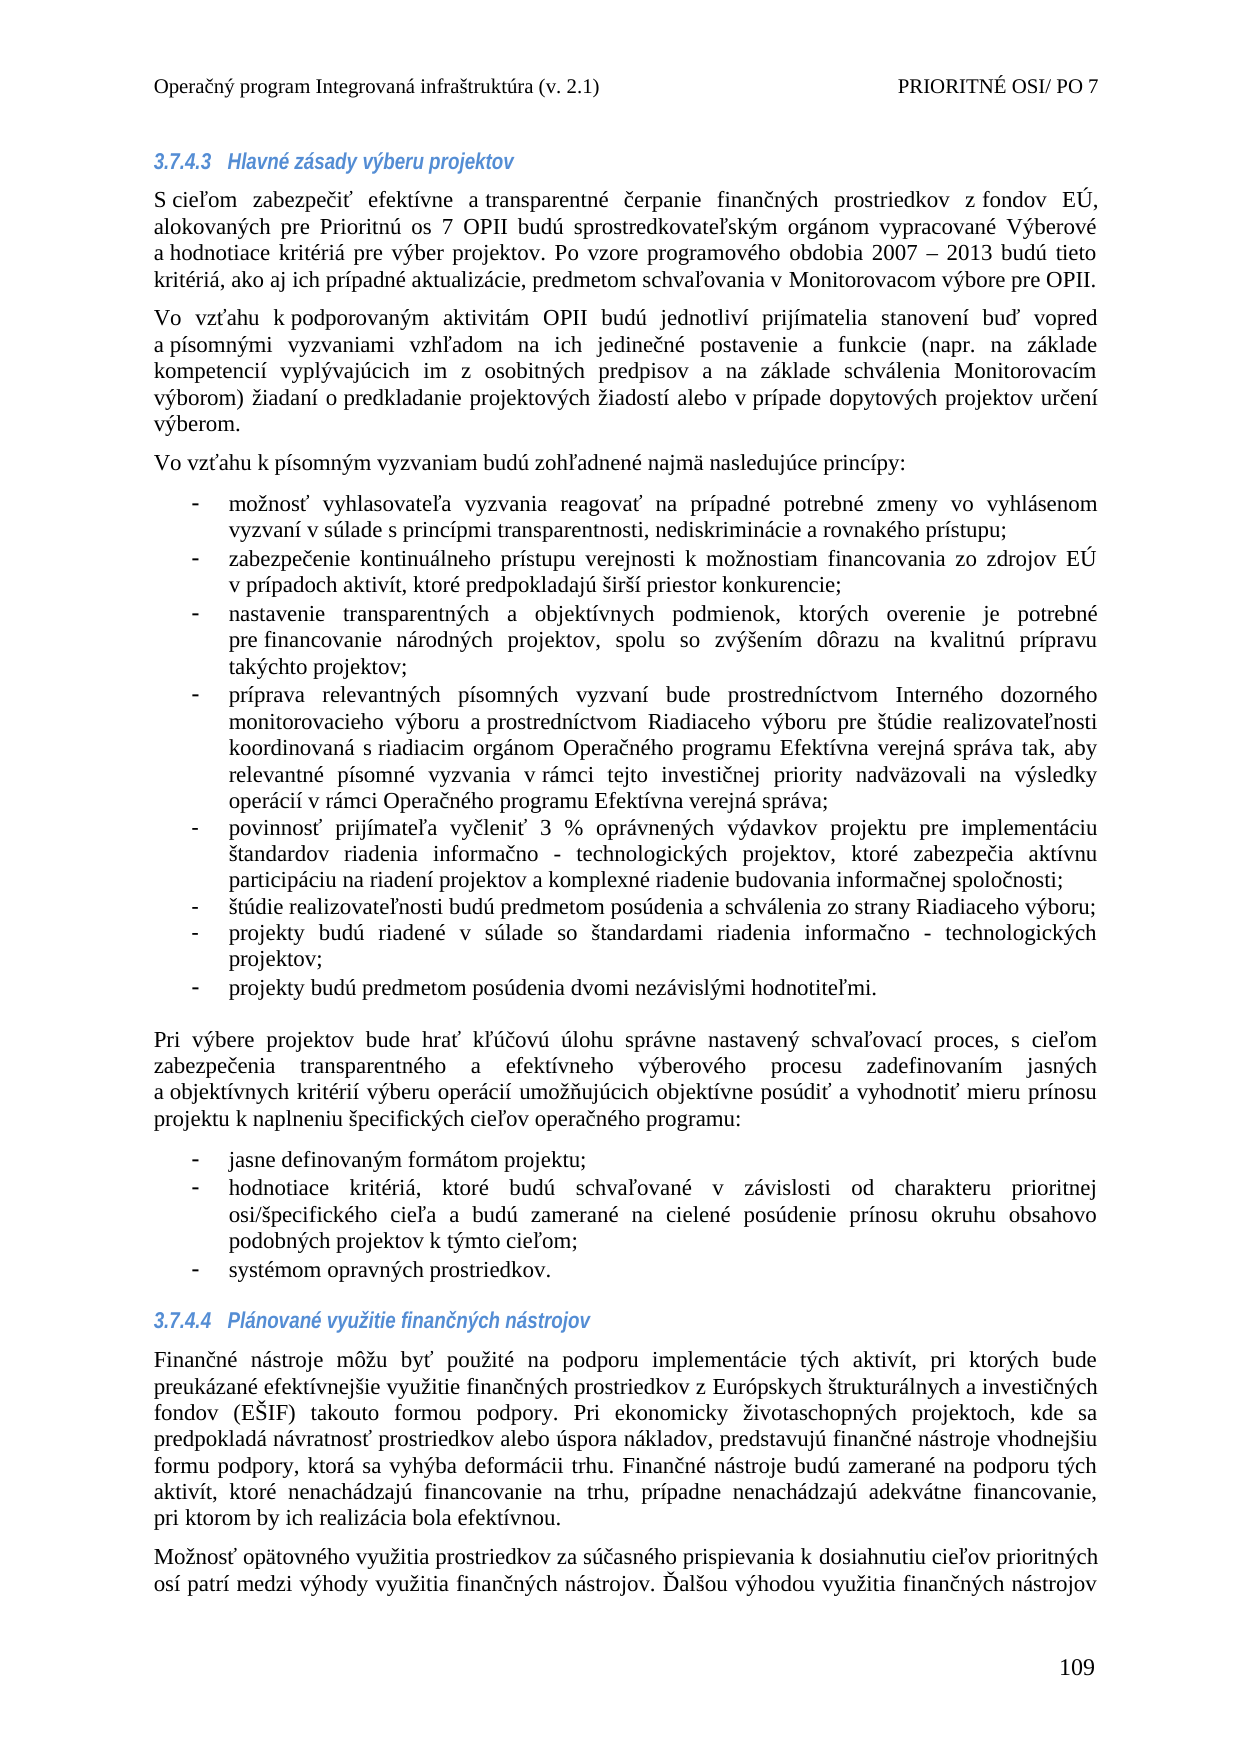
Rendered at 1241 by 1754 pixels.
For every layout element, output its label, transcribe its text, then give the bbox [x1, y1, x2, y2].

list projekty budú predmetom posúdenia dvomi nezávislými hodnotiteľmi. [191, 972, 1098, 1001]
text Vo vzťahu k podporovaným aktivitám OPII budú jednotliví prijímatelia stanovení buď vopred a písomnými vyzvaniami vzhľadom na ich jedinečné postavenie a funkcie (napr. na základe kompetencií vyplývajúcich im z osobitných predpisov a na základe schválenia Monitorovacím výborom) žiadaní o predkladanie projektových žiadostí alebo v prípade dopytových projektov určení výberom. [153, 304, 1098, 436]
list systémom opravných prostriedkov. [191, 1254, 1098, 1282]
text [153, 1543, 1098, 1596]
list príprava relevantných písomných vyzvaní bude prostredníctvom Interného dozorného monitorovacieho výboru a prostredníctvom Riadiaceho výboru pre štúdie realizovateľnosti koordinovaná s riadiacim orgánom Operačného programu Efektívna verejná správa tak, aby relevantné písomné vyzvania v rámci tejto investičnej priority nadväzovali na výsledky operácií v rámci Operačného programu Efektívna verejná správa; [191, 679, 1098, 813]
text S cieľom zabezpečiť efektívne a transparentné čerpanie finančných prostriedkov z fondov EÚ, alokovaných pre Prioritnú os 7 OPII budú sprostredkovateľským orgánom vypracované Výberové a hodnotiace kritériá pre výber projektov. Po vzore programového obdobia 2007 – 2013 budú tieto kritériá, ako aj ich prípadné aktualizácie, predmetom schvaľovania v Monitorovacom výbore pre OPII. [153, 187, 1098, 292]
list zabezpečenie kontinuálneho prístupu verejnosti k možnostiam financovania zo zdrojov EÚ v prípadoch aktivít, ktoré predpokladajú širší priestor konkurencie; [191, 543, 1098, 598]
text Vo vzťahu k písomným vyzvaniam budú zohľadnené najmä nasledujúce princípy: [153, 449, 1098, 475]
list nastavenie transparentných a objektívnych podmienok, ktorých overenie je potrebné pre financovanie národných projektov, spolu so zvýšením dôrazu na kvalitnú prípravu takýchto projektov; [191, 598, 1098, 679]
list povinnosť prijímateľa vyčleniť 3 % oprávnených výdavkov projektu pre implementáciu štandardov riadenia informačno - technologických projektov, ktoré zabezpečia aktívnu participáciu na riadení projektov a komplexné riadenie budovania informačnej spoločnosti; [191, 813, 1098, 893]
list Plánované využitie finančných nástrojov [153, 1307, 1098, 1334]
text Finančné nástroje môžu byť použité na podporu implementácie tých aktivít, pri ktorých bude preukázané efektívnejšie využitie finančných prostriedkov z Európskych štrukturálnych a investičných fondov (EŠIF) takouto formou podpory. Pri ekonomicky životaschopných projektoch, kde sa predpokladá návratnosť prostriedkov alebo úspora nákladov, predstavujú finančné nástroje vhodnejšiu formu podpory, ktorá sa vyhýba deformácii trhu. Finančné nástroje budú zamerané na podporu tých aktivít, ktoré nenachádzajú financovanie na trhu, prípadne nenachádzajú adekvátne financovanie, pri ktorom by ich realizácia bola efektívnou. [153, 1346, 1098, 1531]
text Pri výbere projektov bude hrať kľúčovú úlohu správne nastavený schvaľovací proces, s cieľom zabezpečenia transparentného a efektívneho výberového procesu zadefinovaním jasných a objektívnych kritérií výberu operácií umožňujúcich objektívne posúdiť a vyhodnotiť mieru prínosu projektu k naplneniu špecifických cieľov operačného programu: [153, 1026, 1098, 1131]
list možnosť vyhlasovateľa vyzvania reagovať na prípadné potrebné zmeny vo vyhlásenom vyzvaní v súlade s princípmi transparentnosti, nediskriminácie a rovnakého prístupu; [191, 488, 1098, 543]
list hodnotiace kritériá, ktoré budú schvaľované v závislosti od charakteru prioritnej osi/špecifického cieľa a budú zamerané na cielené posúdenie prínosu okruhu obsahovo podobných projektov k týmto cieľom; [191, 1172, 1098, 1254]
list štúdie realizovateľnosti budú predmetom posúdenia a schválenia zo strany Riadiaceho výboru; [191, 893, 1098, 919]
list jasne definovaným formátom projektu; [191, 1143, 1098, 1172]
list Hlavné zásady výberu projektov [153, 148, 1098, 174]
list projekty budú riadené v súlade so štandardami riadenia informačno - technologických projektov; [191, 919, 1098, 972]
